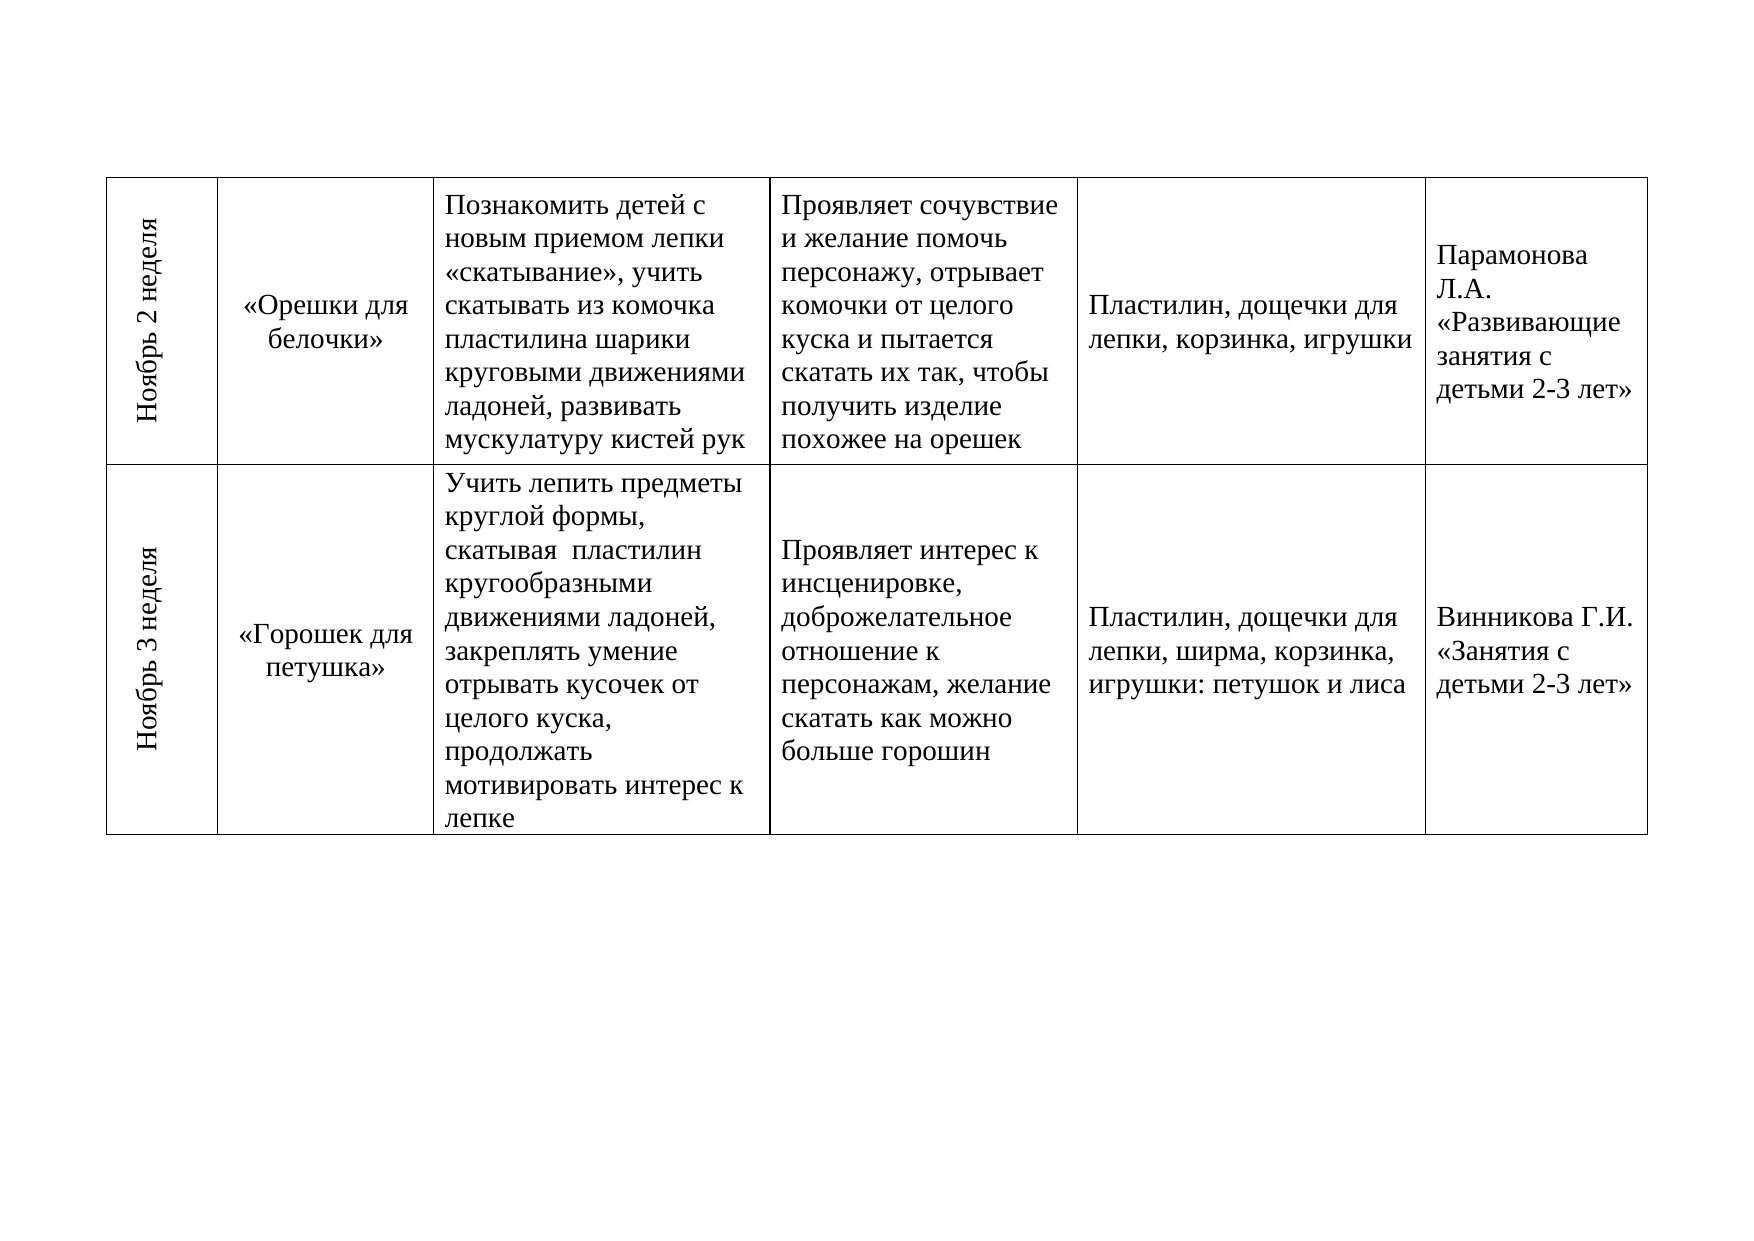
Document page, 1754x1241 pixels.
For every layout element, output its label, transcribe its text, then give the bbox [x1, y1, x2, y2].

table_cell Познакомить детей с новым приемом лепки «скатывание», учить скатывать из комочка пластилина шарики круговыми движениями ладоней, развивать мускулатуру кистей рук [434, 178, 769, 464]
table_cell «Горошек для петушка» [218, 465, 433, 834]
table_cell Пластилин, дощечки для лепки, ширма, корзинка, игрушки: петушок и лиса [1078, 465, 1425, 834]
table_cell «Орешки для белочки» [218, 178, 433, 464]
table_cell Проявляет сочувствие и желание помочь персонажу, отрывает комочки от целого куска и пытается скатать их так, чтобы получить изделие похожее на орешек [771, 178, 1077, 464]
table_cell Учить лепить предметы круглой формы, скатывая пластилин кругообразными движениями ладоней, закреплять умение отрывать кусочек от целого куска, продолжать мотивировать интерес к лепке [434, 465, 769, 834]
table_cell Проявляет интерес к инсценировке, доброжелательное отношение к персонажам, желание скатать как можно больше горошин [771, 465, 1077, 834]
table_cell Ноябрь 3 неделя [107, 465, 217, 834]
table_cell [1426, 178, 1647, 464]
table_cell Ноябрь 2 неделя [107, 178, 217, 464]
table_cell Пластилин, дощечки для лепки, корзинка, игрушки [1078, 178, 1425, 464]
table_cell Винникова Г.И. «Занятия с детьми 2-3 лет» [1426, 465, 1647, 834]
